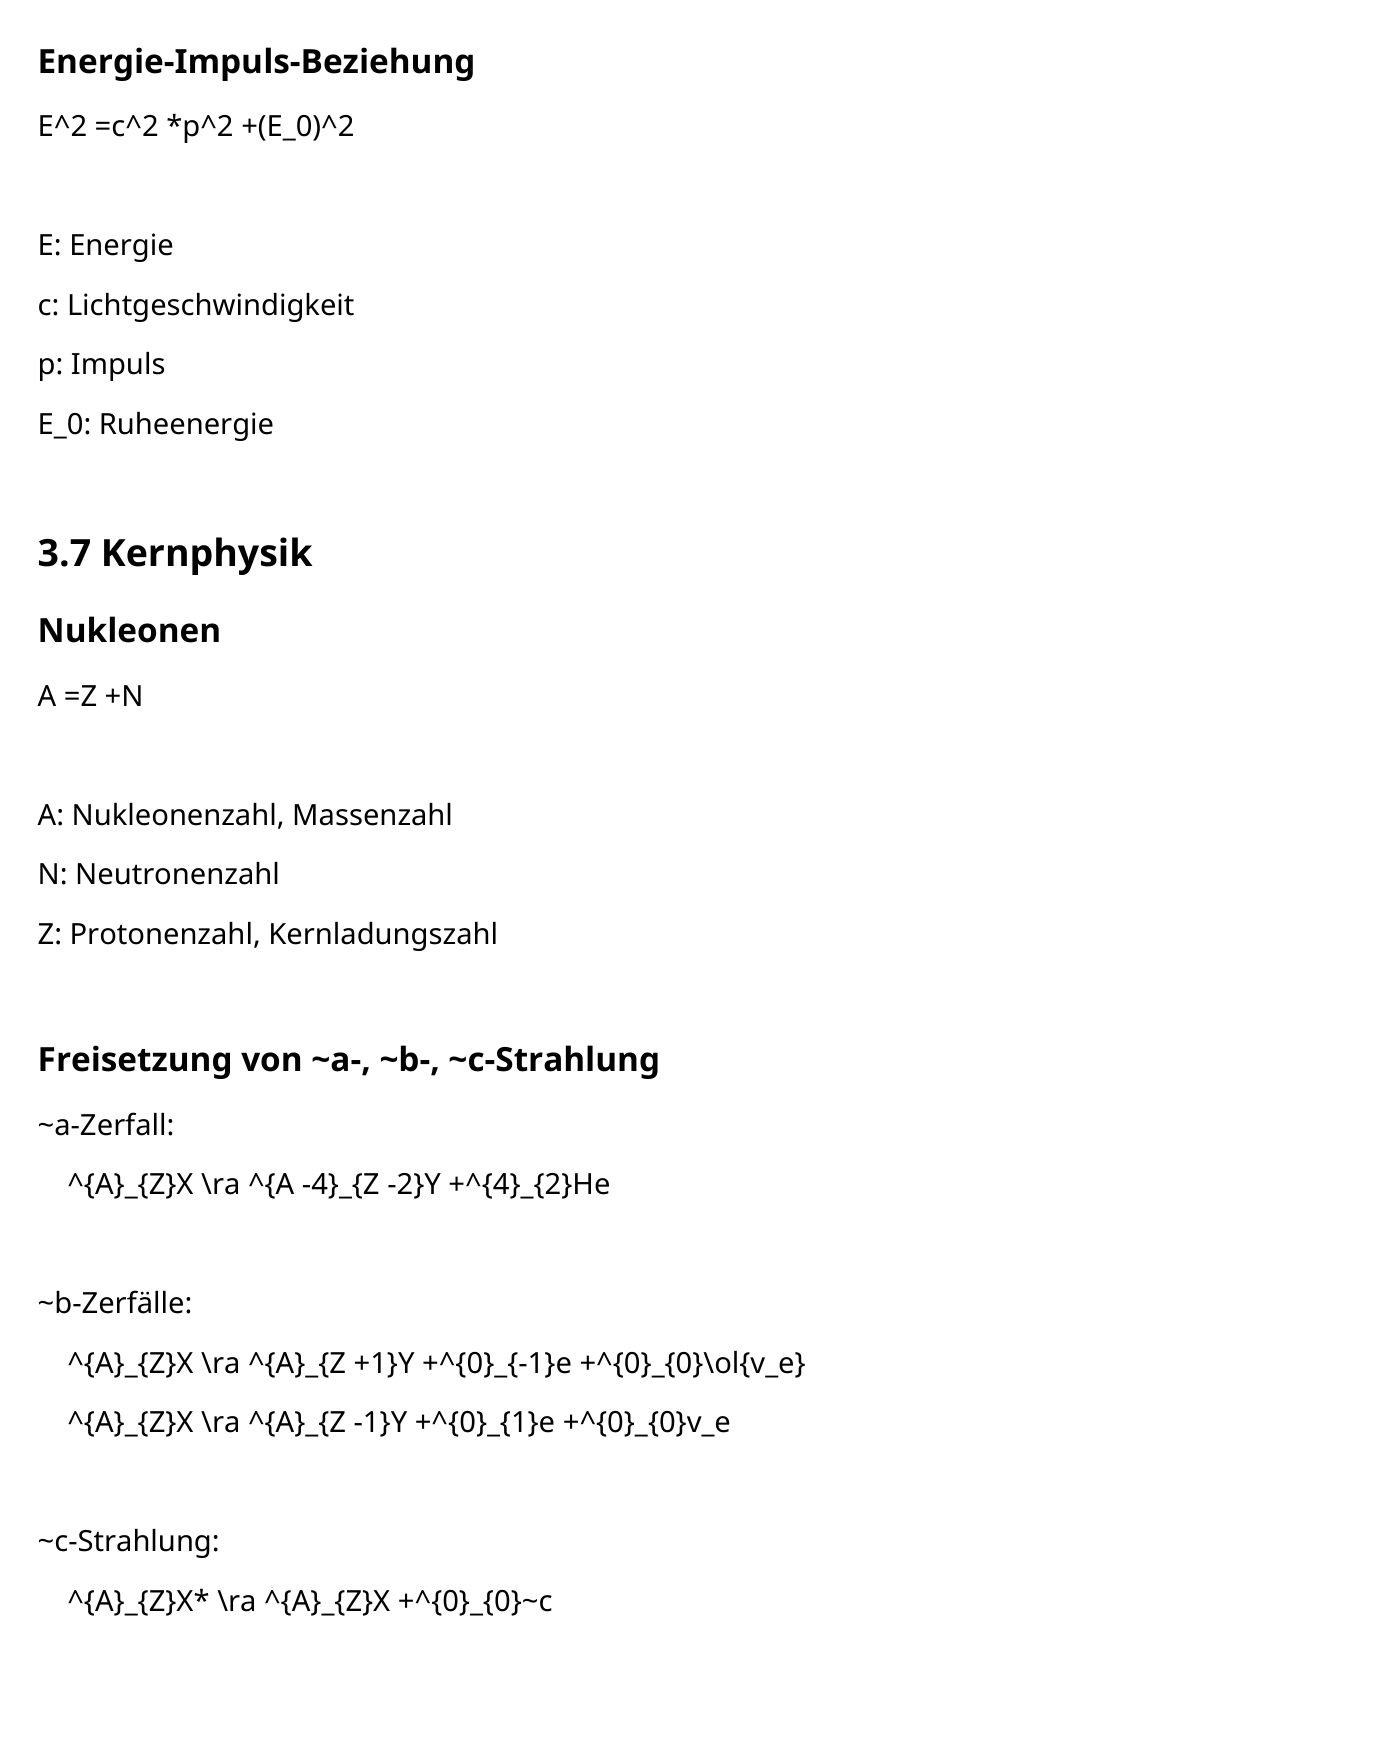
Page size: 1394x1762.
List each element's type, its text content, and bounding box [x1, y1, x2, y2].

subtitle Energie-Impuls-Beziehung [37, 37, 1356, 83]
subtitle Nukleonen [37, 607, 1356, 652]
subtitle 3.7 Kernphysik [37, 526, 1356, 577]
list ~a-Zerfall: [37, 1104, 1356, 1144]
list ~c-Strahlung: [37, 1521, 1356, 1560]
list ^{A}_{Z}X \ra ^{A}_{Z +1}Y +^{0}_{-1}e +^{0}_{0}\ol{v_e} [67, 1342, 1356, 1382]
subtitle Freisetzung von ~a-, ~b-, ~c-Strahlung [37, 1036, 1356, 1081]
list ~b-Zerfälle: [37, 1283, 1356, 1322]
text A =Z +N [37, 675, 1356, 715]
list ^{A}_{Z}X* \ra ^{A}_{Z}X +^{0}_{0}~c [67, 1580, 1356, 1620]
text E^2 =c^2 *p^2 +(E_0)^2 [37, 106, 1356, 145]
list ^{A}_{Z}X \ra ^{A}_{Z -1}Y +^{0}_{1}e +^{0}_{0}v_e [67, 1402, 1356, 1441]
text E: Energie c: Lichtgeschwindigkeit p: Impuls E_0: Ruheenergie [37, 224, 1356, 443]
list ^{A}_{Z}X \ra ^{A -4}_{Z -2}Y +^{4}_{2}He [67, 1164, 1356, 1203]
text A: Nukleonenzahl, Massenzahl N: Neutronenzahl Z: Protonenzahl, Kernladungszahl [37, 794, 1356, 953]
